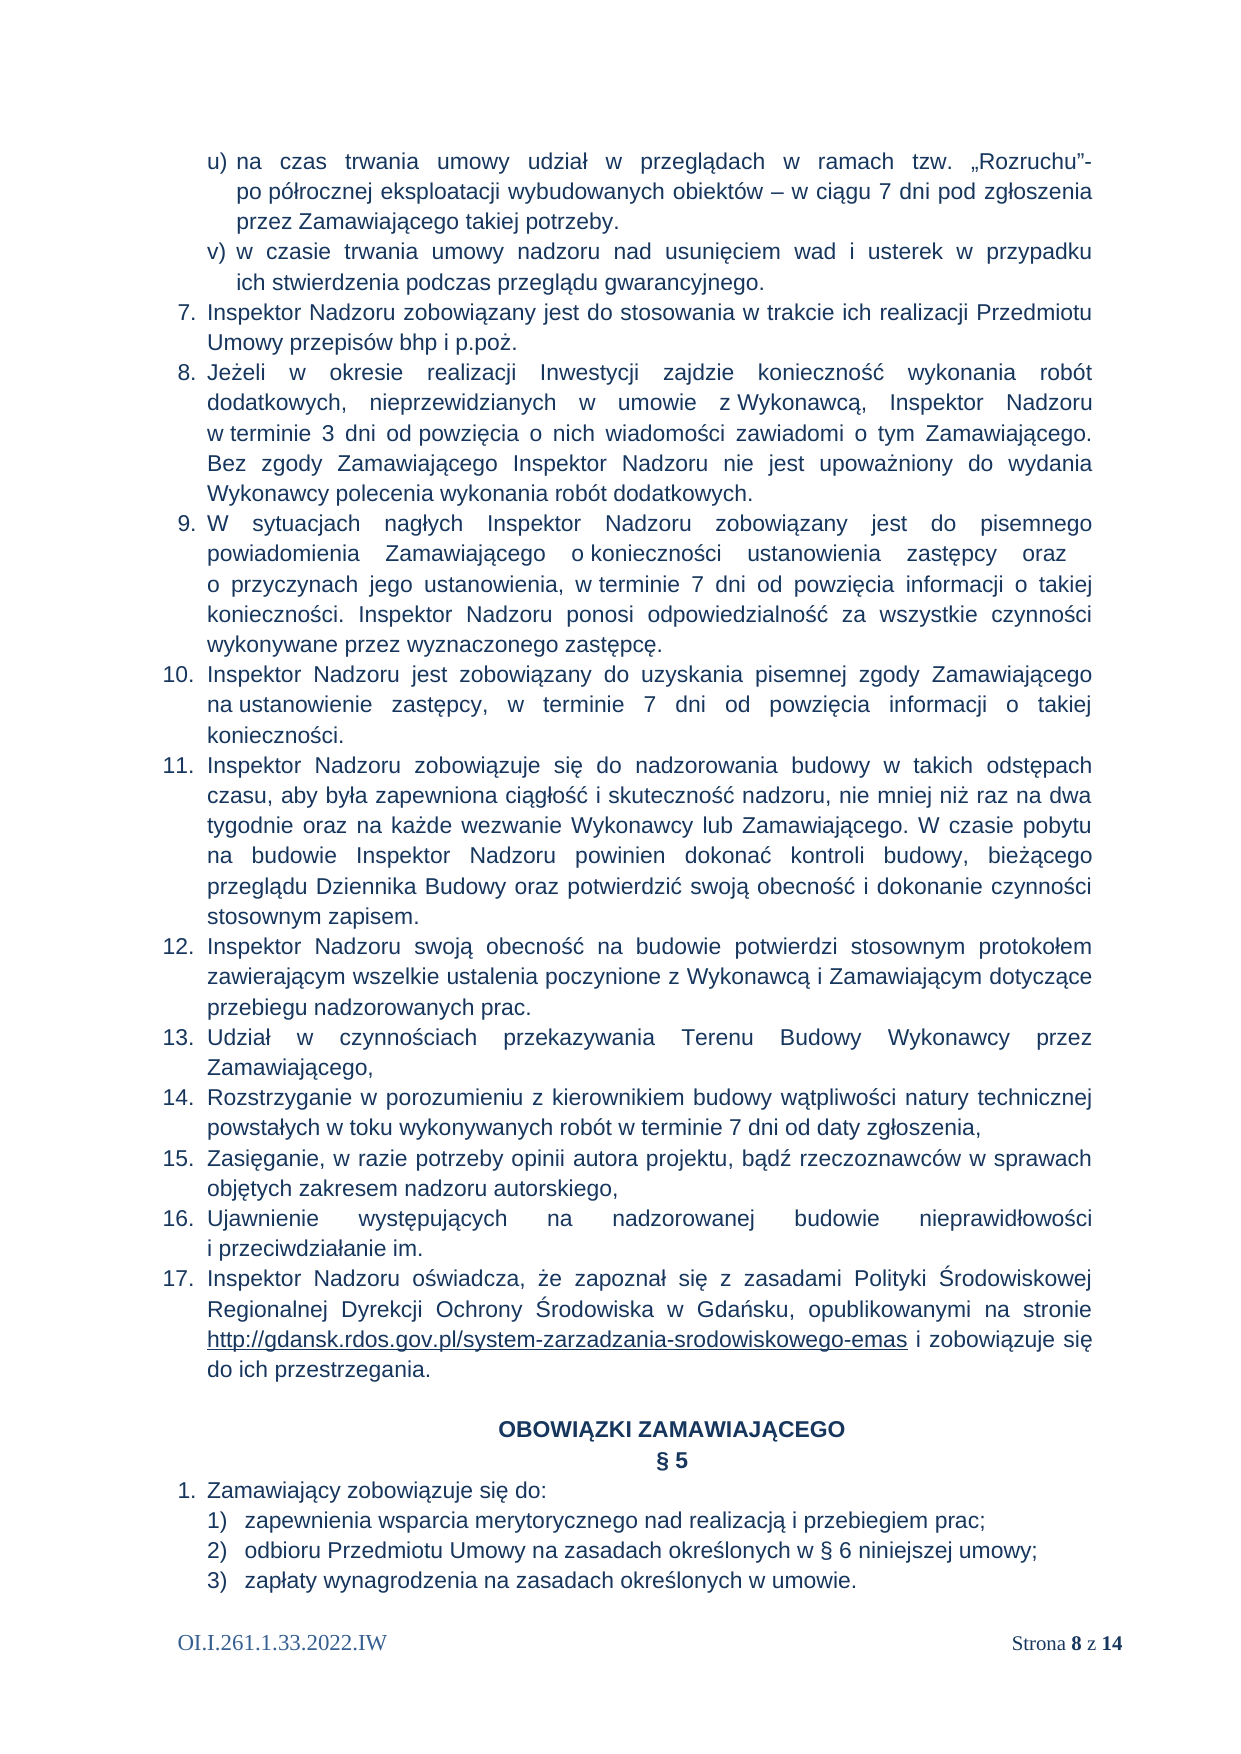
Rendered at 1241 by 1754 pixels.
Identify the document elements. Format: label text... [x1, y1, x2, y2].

list odbioru Przedmiotu Umowy na zasadach określonych w § 6 niniejszej umowy; [207, 1537, 1093, 1563]
list Inspektor Nadzoru swoją obecność na budowie potwierdzi stosownym protokołem zawierającym wszelkie ustalenia poczynione z Wykonawcą i Zamawiającym dotyczące przebiegu nadzorowanych prac. [162, 933, 1093, 1020]
list zapłaty wynagrodzenia na zasadach określonych w umowie. [207, 1567, 1093, 1594]
list Ujawnienie występujących na nadzorowanej budowie nieprawidłowości i przeciwdziałanie im. [162, 1205, 1093, 1261]
list OBOWIĄZKI ZAMAWIAJĄCEGO [251, 1416, 1093, 1443]
list Inspektor Nadzoru oświadcza, że zapoznał się z zasadami Polityki Środowiskowej Regionalnej Dyrekcji Ochrony Środowiska w Gdańsku, opublikowanymi na stronie http://gdansk.rdos.gov.pl/system-zarzadzania-srodowiskowego-emas i zobowiązuje się do ich przestrzegania. [162, 1265, 1093, 1382]
list zapewnienia wsparcia merytorycznego nad realizacją i przebiegiem prac; [207, 1507, 1093, 1533]
list w czasie trwania umowy nadzoru nad usunięciem wad i usterek w przypadku ich stwierdzenia podczas przeglądu gwarancyjnego. [207, 238, 1093, 295]
list Rozstrzyganie w porozumieniu z kierownikiem budowy wątpliwości natury technicznej powstałych w toku wykonywanych robót w terminie 7 dni od daty zgłoszenia, [162, 1084, 1093, 1141]
list Inspektor Nadzoru zobowiązany jest do stosowania w trakcie ich realizacji Przedmiotu Umowy przepisów bhp i p.poż. [177, 299, 1093, 355]
list Inspektor Nadzoru jest zobowiązany do uzyskania pisemnej zgody Zamawiającego na ustanowienie zastępcy, w terminie 7 dni od powzięcia informacji o takiej konieczności. [162, 661, 1093, 748]
list Udział w czynnościach przekazywania Terenu Budowy Wykonawcy przez Zamawiającego, [162, 1024, 1093, 1080]
list § 5 [251, 1447, 1093, 1473]
list Inspektor Nadzoru zobowiązuje się do nadzorowania budowy w takich odstępach czasu, aby była zapewniona ciągłość i skuteczność nadzoru, nie mniej niż raz na dwa tygodnie oraz na każde wezwanie Wykonawcy lub Zamawiającego. W czasie pobytu na budowie Inspektor Nadzoru powinien dokonać kontroli budowy, bieżącego przeglądu Dziennika Budowy oraz potwierdzić swoją obecność i dokonanie czynności stosownym zapisem. [162, 752, 1093, 929]
list Jeżeli w okresie realizacji Inwestycji zajdzie konieczność wykonania robót dodatkowych, nieprzewidzianych w umowie z Wykonawcą, Inspektor Nadzoru w terminie 3 dni od powzięcia o nich wiadomości zawiadomi o tym Zamawiającego. Bez zgody Zamawiającego Inspektor Nadzoru nie jest upoważniony do wydania Wykonawcy polecenia wykonania robót dodatkowych. [177, 359, 1093, 506]
list W sytuacjach nagłych Inspektor Nadzoru zobowiązany jest do pisemnego powiadomienia Zamawiającego o konieczności ustanowienia zastępcy oraz o przyczynach jego ustanowienia, w terminie 7 dni od powzięcia informacji o takiej konieczności. Inspektor Nadzoru ponosi odpowiedzialność za wszystkie czynności wykonywane przez wyznaczonego zastępcę. [177, 510, 1093, 657]
list Zasięganie, w razie potrzeby opinii autora projektu, bądź rzeczoznawców w sprawach objętych zakresem nadzoru autorskiego, [162, 1144, 1093, 1201]
list Zamawiający zobowiązuje się do: [177, 1477, 1093, 1503]
list na czas trwania umowy udział w przeglądach w ramach tzw. „Rozruchu”- po półrocznej eksploatacji wybudowanych obiektów – w ciągu 7 dni pod zgłoszenia przez Zamawiającego takiej potrzeby. [207, 148, 1093, 234]
